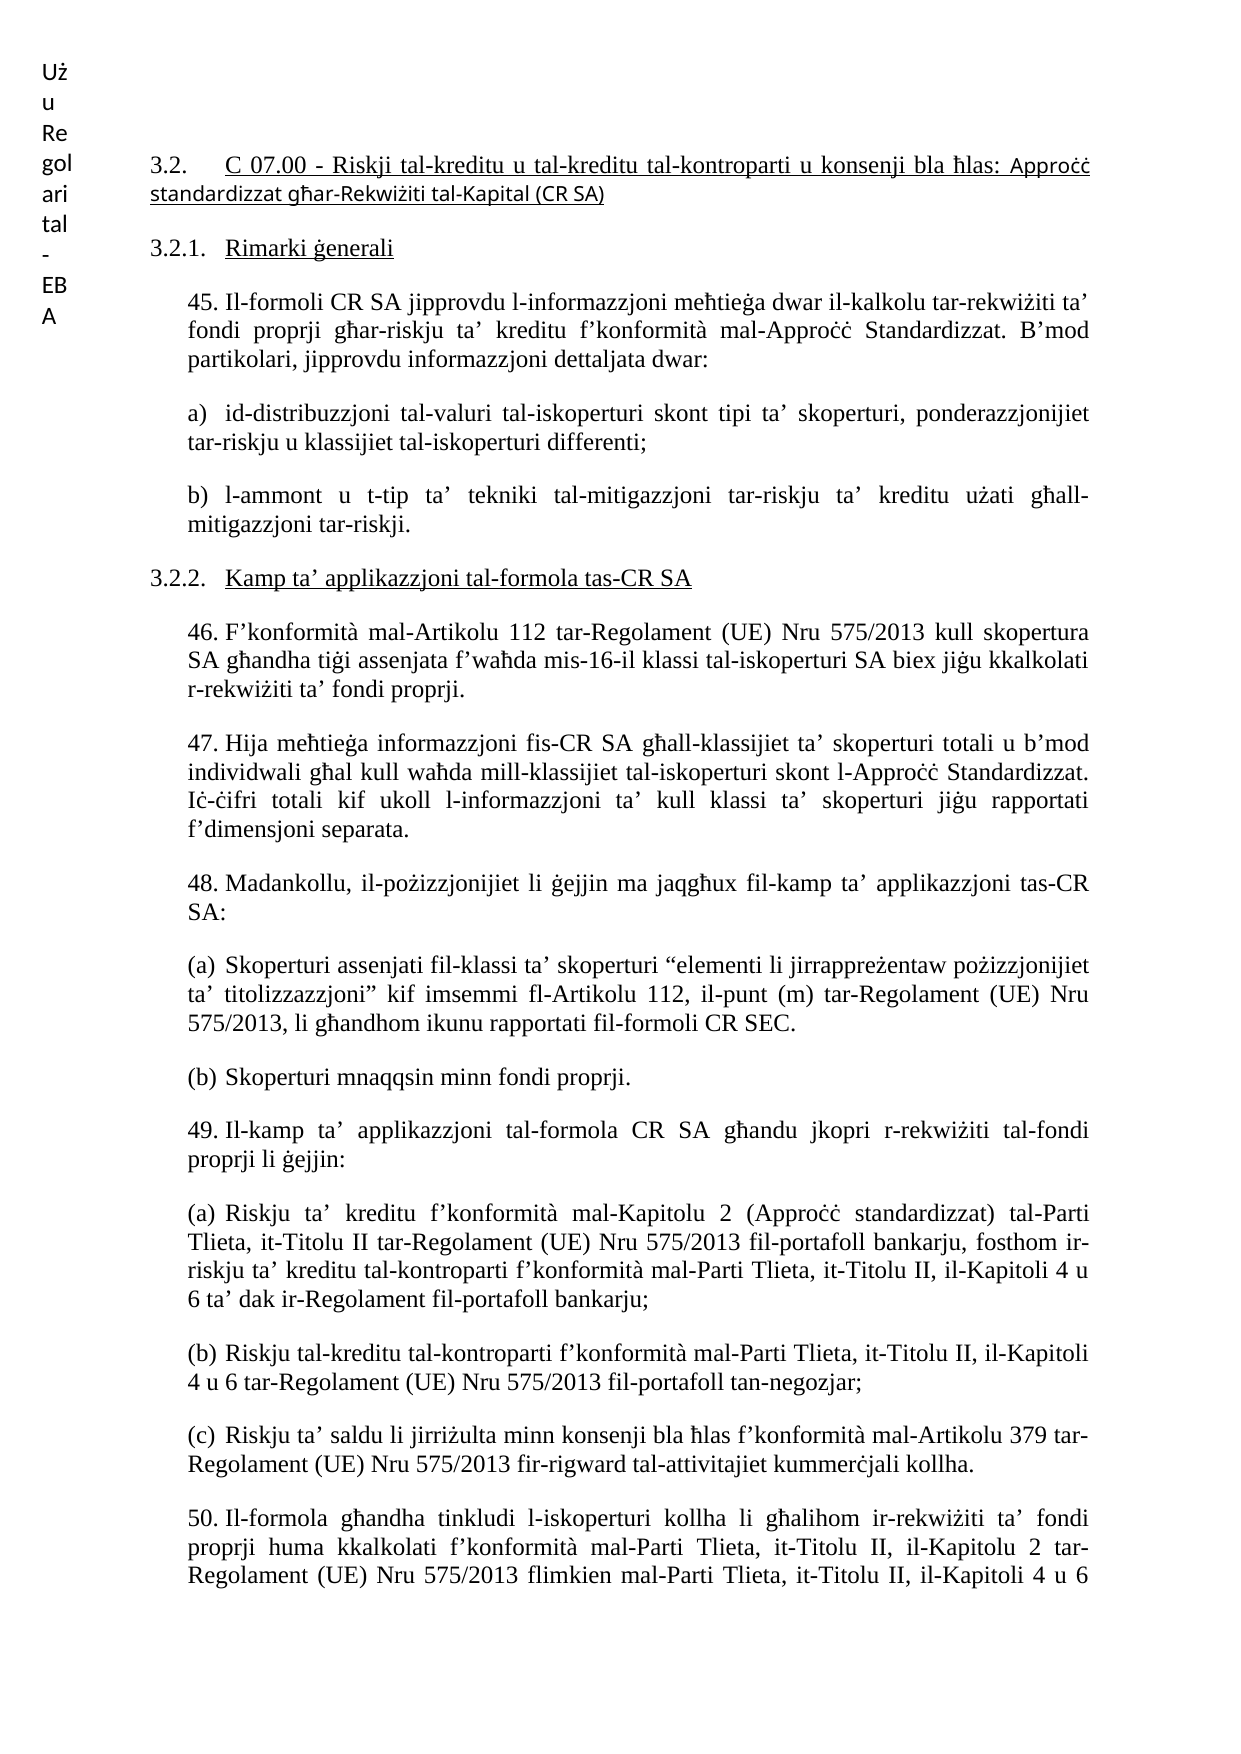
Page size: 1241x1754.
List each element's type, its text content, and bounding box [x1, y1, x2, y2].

list 3.2.2. Kamp ta’ applikazzjoni tal-formola tas-CR SA [150, 563, 1090, 592]
text (a) Riskju ta’ kreditu f’konformità mal-Kapitolu 2 (Approċċ standardizzat) tal-Parti Tlieta, it-Titolu II tar-Regolament (UE) Nru 575/2013 fil-portafoll bankarju, fosthom ir-riskju ta’ kreditu tal-kontroparti f’konformità mal-Parti Tlieta, it-Titolu II, il-Kapitoli 4 u 6 ta’ dak ir-Regolament fil-portafoll bankarju; [187, 1198, 1090, 1313]
text (c) Riskju ta’ saldu li jirriżulta minn konsenji bla ħlas f’konformità mal-Artikolu 379 tar-Regolament (UE) Nru 575/2013 fir-rigward tal-attivitajiet kummerċjali kollha. [187, 1420, 1090, 1478]
list 3.2.1. Rimarki ġenerali [150, 233, 1090, 262]
text b) l-ammont u t-tip ta’ tekniki tal-mitigazzjoni tar-riskju ta’ kreditu użati għall-mitigazzjoni tar-riskji. [187, 480, 1090, 538]
text (b) Riskju tal-kreditu tal-kontroparti f’konformità mal-Parti Tlieta, it-Titolu II, il-Kapitoli 4 u 6 tar-Regolament (UE) Nru 575/2013 fil-portafoll tan-negozjar; [187, 1338, 1090, 1395]
list 3.2. C 07.00 - Riskji tal-kreditu u tal-kreditu tal-kontroparti u konsenji bla ħlas: Approċċ standardizzat għar-Rekwiżiti tal-Kapital (CR SA) [150, 150, 1090, 208]
text (a) Skoperturi assenjati fil-klassi ta’ skoperturi “elementi li jirrappreżentaw pożizzjonijiet ta’ titolizzazzjoni” kif imsemmi fl-Artikolu 112, il-punt (m) tar-Regolament (UE) Nru 575/2013, li għandhom ikunu rapportati fil-formoli CR SEC. [187, 950, 1090, 1037]
text a) id-distribuzzjoni tal-valuri tal-iskoperturi skont tipi ta’ skoperturi, ponderazzjonijiet tar-riskju u klassijiet tal-iskoperturi differenti; [187, 398, 1090, 455]
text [187, 1503, 1090, 1589]
text (b) Skoperturi mnaqqsin minn fondi proprji. [187, 1062, 1090, 1090]
